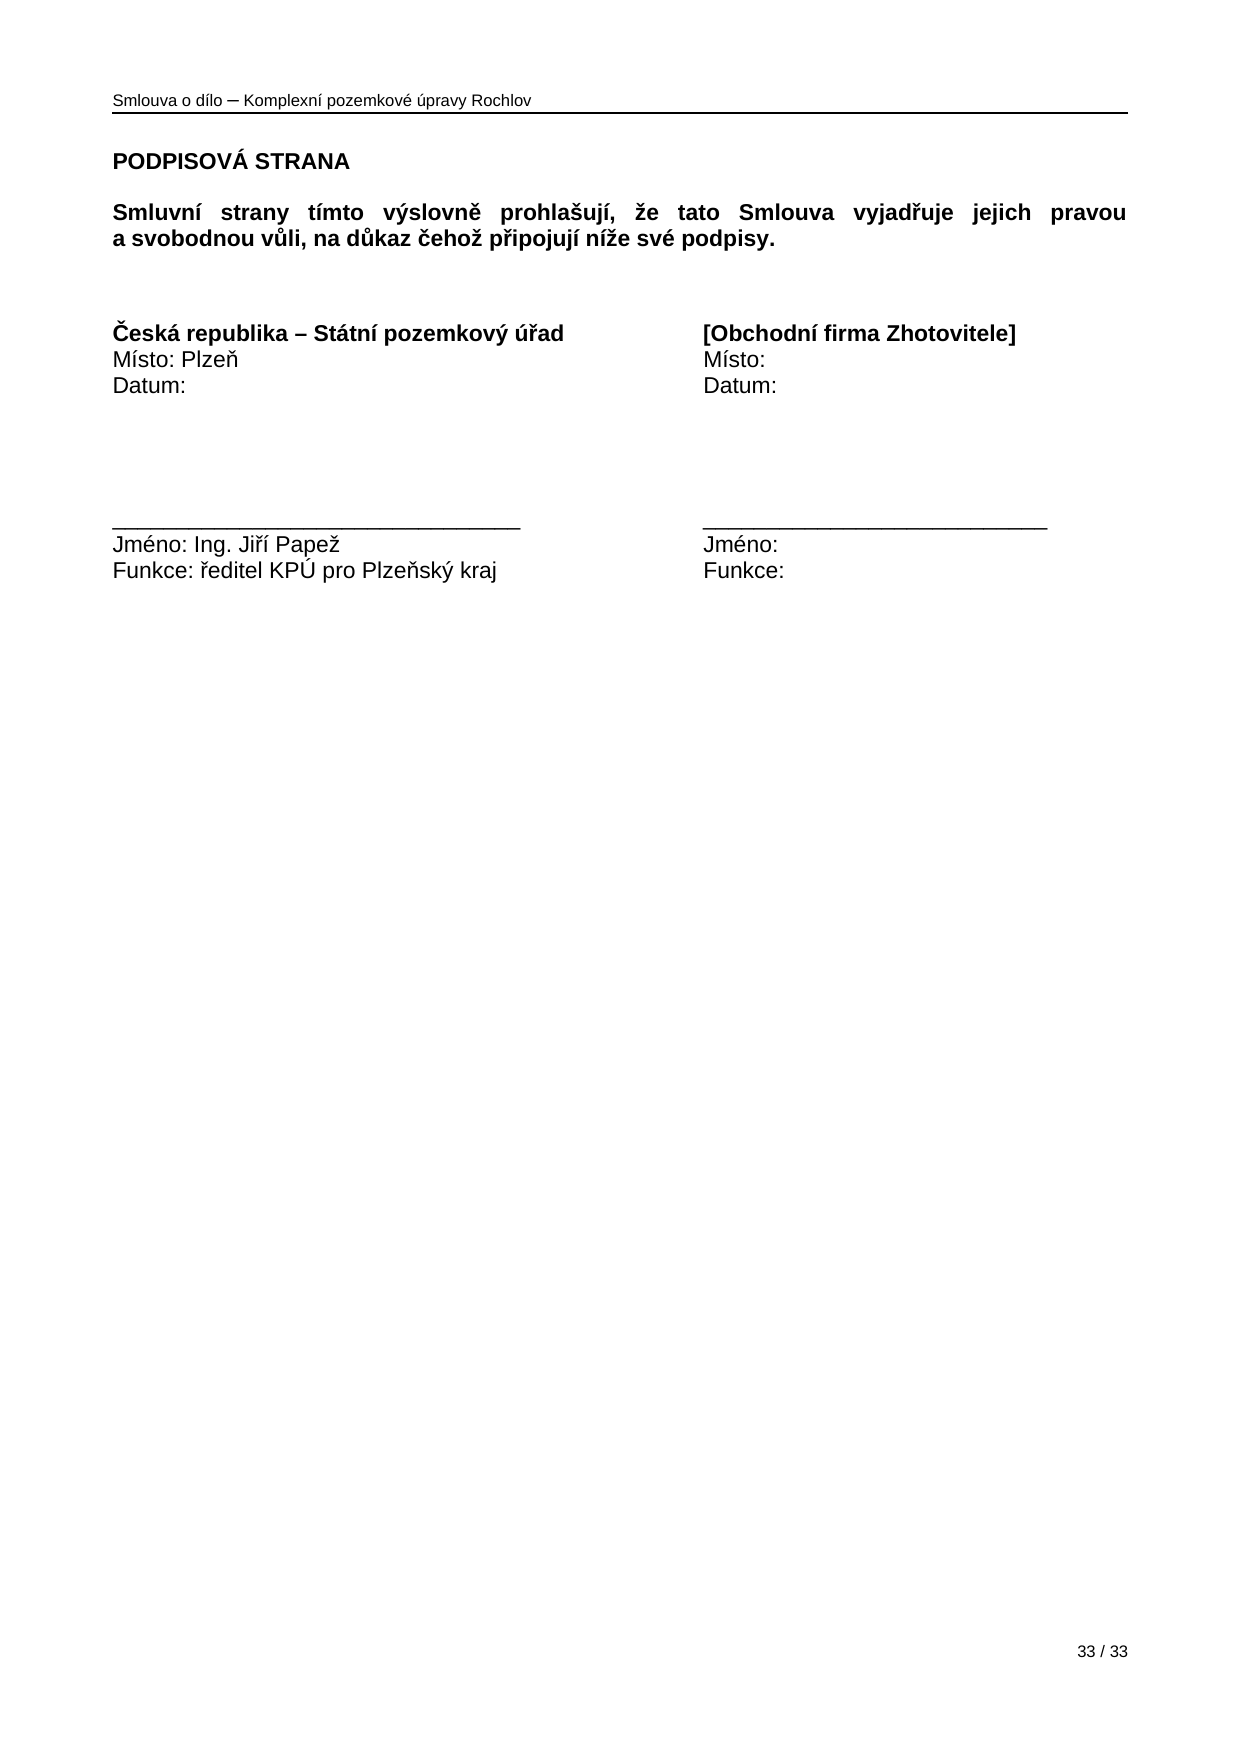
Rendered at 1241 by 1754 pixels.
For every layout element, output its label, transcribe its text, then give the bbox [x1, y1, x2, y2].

text PODPISOVÁ STRANA [112, 148, 1128, 174]
text ________________________________ ___________________________ [112, 504, 1128, 531]
text Funkce: ředitel KPÚ pro Plzeňský kraj Funkce: [112, 557, 1128, 583]
text Smluvní strany tímto výslovně prohlašují, že tato Smlouva vyjadřuje jejich pravou a svobodnou vůli, na důkaz čehož připojují níže své podpisy. [112, 199, 1128, 252]
text Česká republika – Státní pozemkový úřad [Obchodní firma Zhotovitele] [112, 320, 1128, 346]
text Datum: Datum: [112, 372, 1128, 399]
text Místo: Plzeň Místo: [112, 346, 1128, 372]
text Jméno: Ing. Jiří Papež Jméno: [112, 531, 1128, 557]
